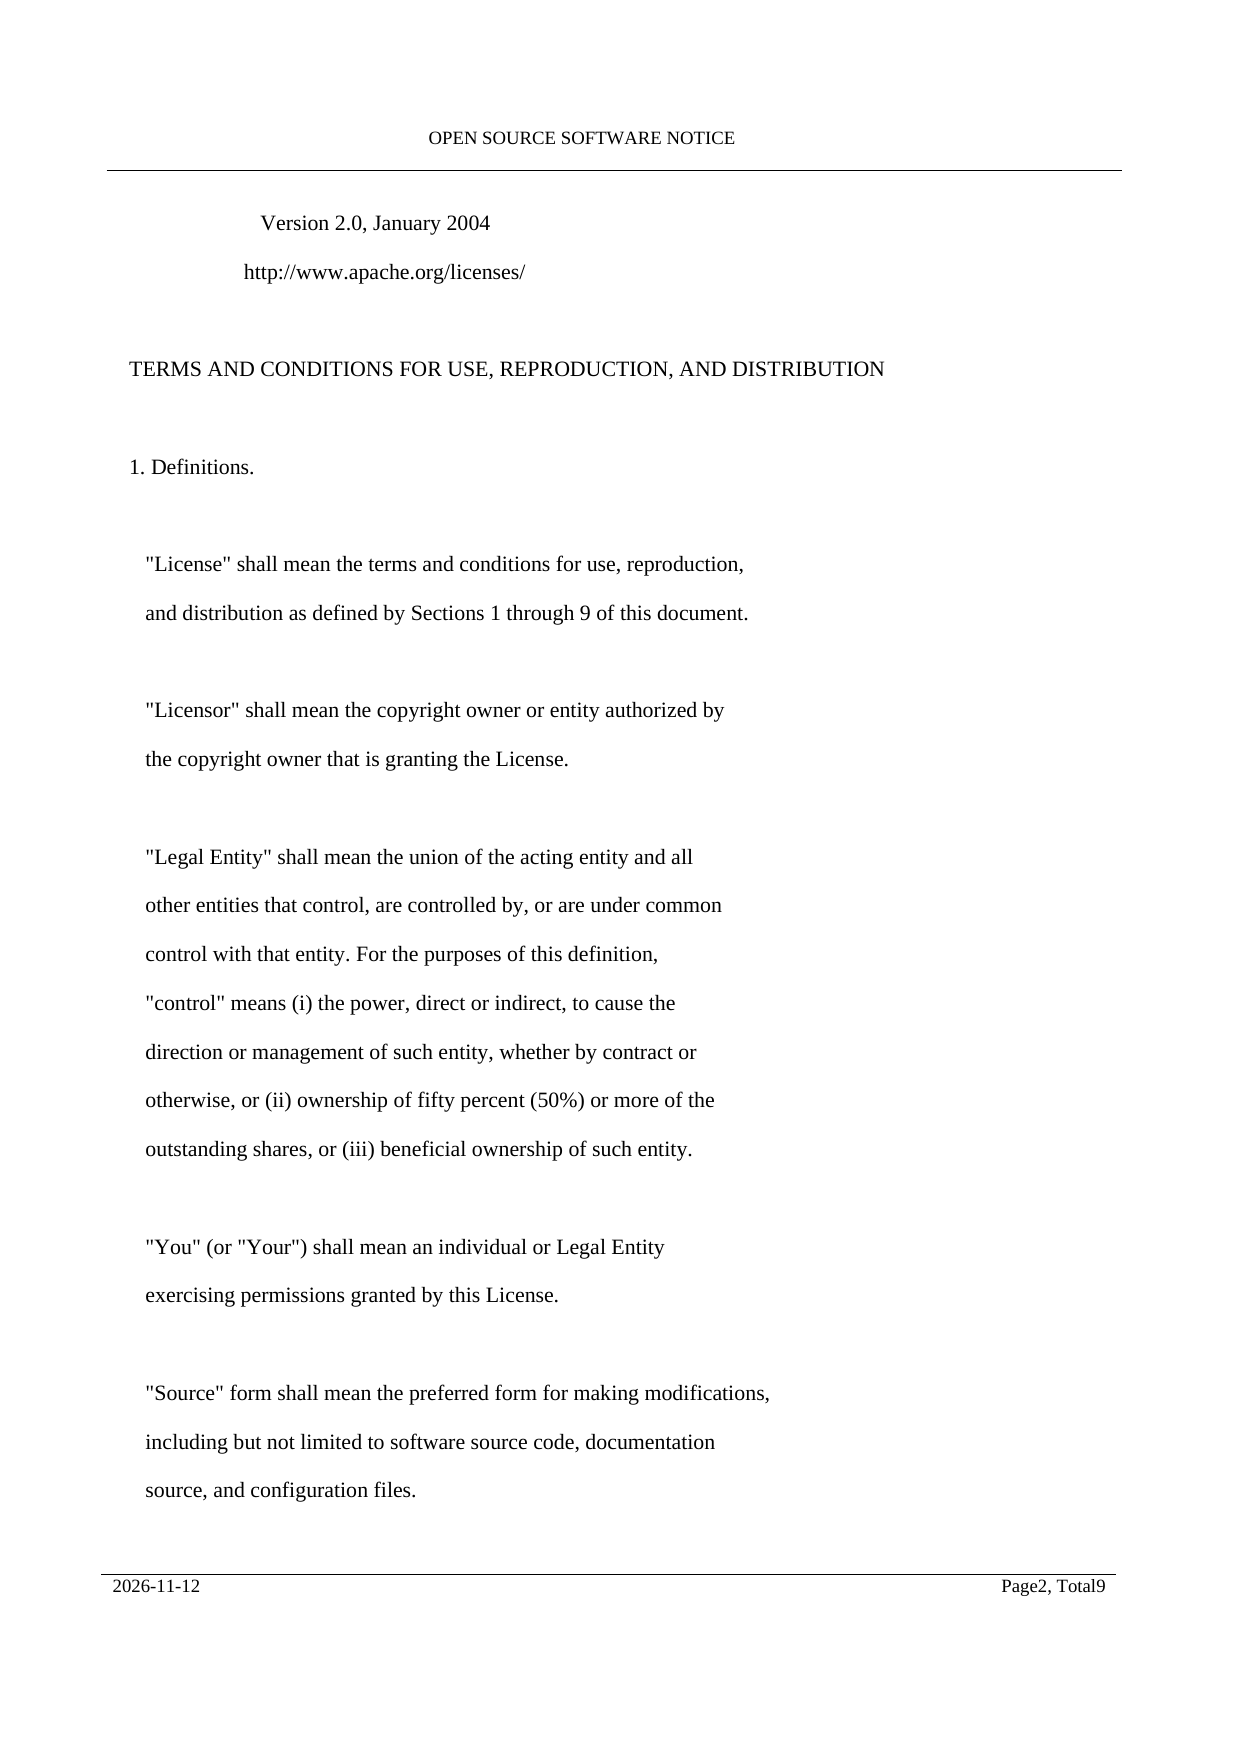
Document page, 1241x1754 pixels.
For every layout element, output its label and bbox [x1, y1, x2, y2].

text [112, 206, 1128, 1506]
